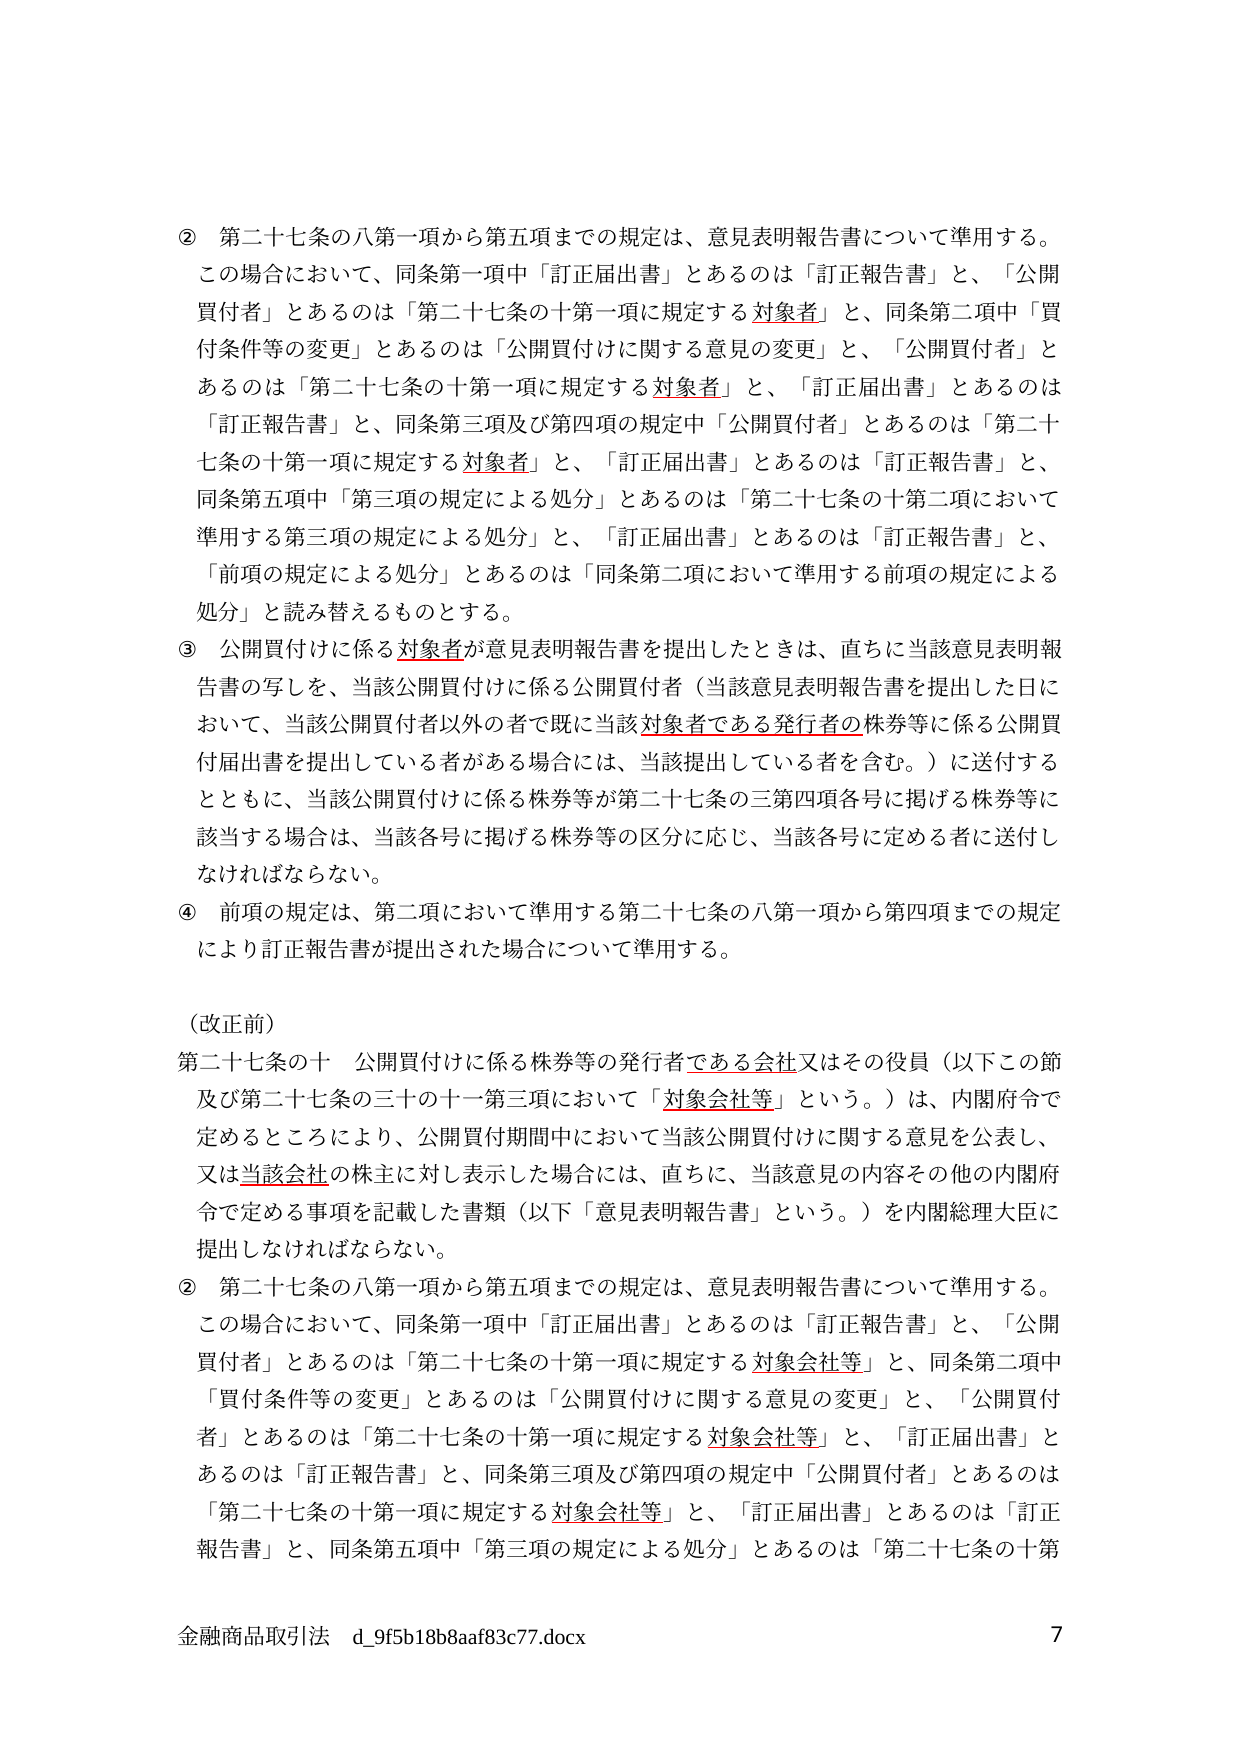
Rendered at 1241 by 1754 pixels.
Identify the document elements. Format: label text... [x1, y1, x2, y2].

text ④ 前項の規定は、第二項において準用する第二十七条の八第一項から第四項までの規定により訂正報告書が提出された場合について準用する。 [177, 892, 1063, 967]
text ② 第二十七条の八第一項から第五項までの規定は、意見表明報告書について準用する。この場合において、同条第一項中「訂正届出書」とあるのは「訂正報告書」と、「公開買付者」とあるのは「第二十七条の十第一項に規定する対象者」と、同条第二項中「買付条件等の変更」とあるのは「公開買付けに関する意見の変更」と、「公開買付者」とあるのは「第二十七条の十第一項に規定する対象者」と、「訂正届出書」とあるのは「訂正報告書」と、同条第三項及び第四項の規定中「公開買付者」とあるのは「第二十七条の十第一項に規定する対象者」と、「訂正届出書」とあるのは「訂正報告書」と、同条第五項中「第三項の規定による処分」とあるのは「第二十七条の十第二項において準用する第三項の規定による処分」と、「訂正届出書」とあるのは「訂正報告書」と、「前項の規定による処分」とあるのは「同条第二項において準用する前項の規定による処分」と読み替えるものとする。 [177, 217, 1063, 629]
text （改正前） [177, 1004, 1063, 1042]
text 第二十七条の十 公開買付けに係る株券等の発行者である会社又はその役員（以下この節及び第二十七条の三十の十一第三項において「対象会社等」という。）は、内閣府令で定めるところにより、公開買付期間中において当該公開買付けに関する意見を公表し、又は当該会社の株主に対し表示した場合には、直ちに、当該意見の内容その他の内閣府令で定める事項を記載した書類（以下「意見表明報告書」という。）を内閣総理大臣に提出しなければならない。 [177, 1042, 1063, 1267]
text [177, 1267, 1063, 1567]
text ③ 公開買付けに係る対象者が意見表明報告書を提出したときは、直ちに当該意見表明報告書の写しを、当該公開買付けに係る公開買付者（当該意見表明報告書を提出した日において、当該公開買付者以外の者で既に当該対象者である発行者の株券等に係る公開買付届出書を提出している者がある場合には、当該提出している者を含む。）に送付するとともに、当該公開買付けに係る株券等が第二十七条の三第四項各号に掲げる株券等に該当する場合は、当該各号に掲げる株券等の区分に応じ、当該各号に定める者に送付しなければならない。 [177, 629, 1063, 892]
